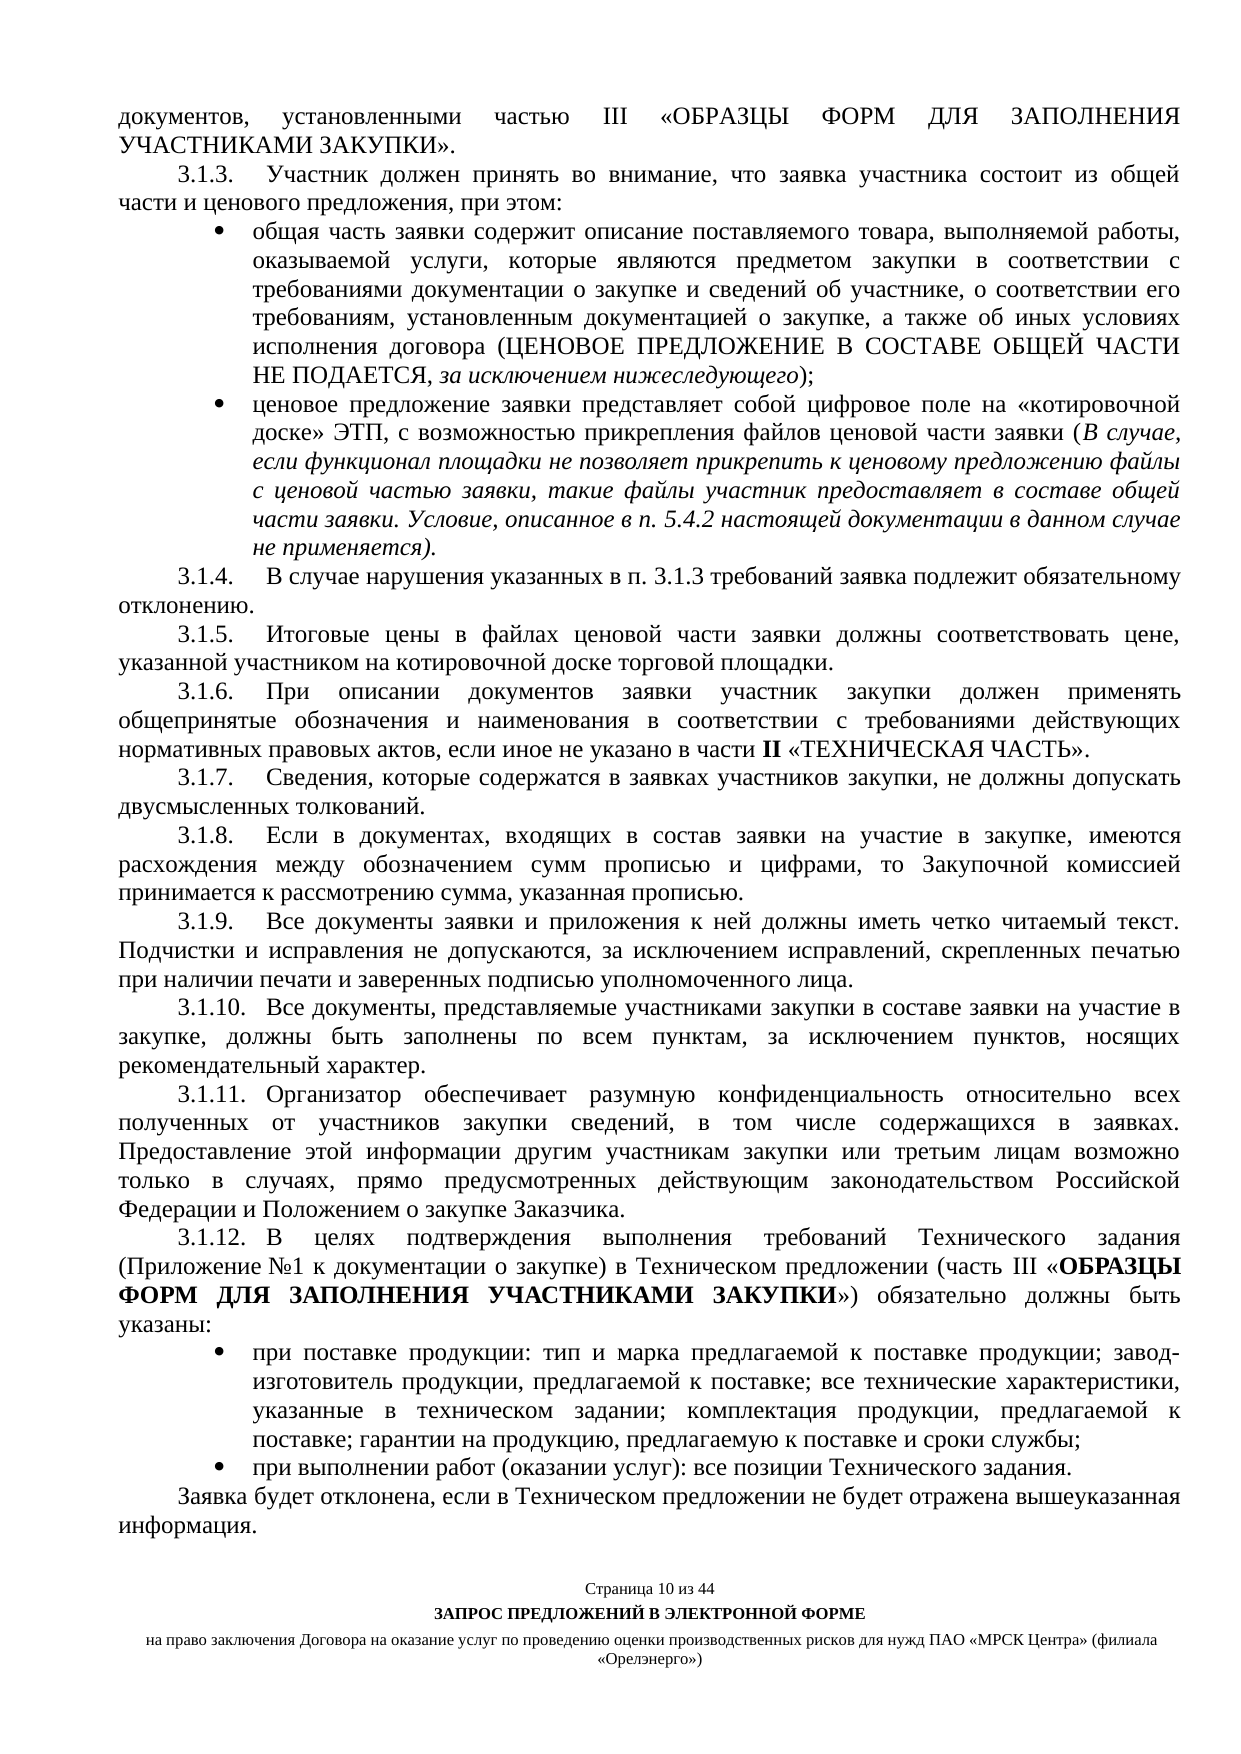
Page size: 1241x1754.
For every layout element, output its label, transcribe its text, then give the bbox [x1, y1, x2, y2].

subtitle Участник должен принять во внимание, что заявка участника состоит из общей части и ценового предложения, при этом: [118, 159, 1181, 216]
subtitle Если в документах, входящих в состав заявки на участие в закупке, имеются расхождения между обозначением сумм прописью и цифрами, то Закупочной комиссией принимается к рассмотрению сумма, указанная прописью. [118, 820, 1181, 906]
list ценовое предложение заявки представляет собой цифровое поле на «котировочной доске» ЭТП, с возможностью прикрепления файлов ценовой части заявки (В случае, если функционал площадки не позволяет прикрепить к ценовому предложению файлы с ценовой частью заявки, такие файлы участник предоставляет в составе общей части заявки. Условие, описанное в п. 5.4.2 настоящей документации в данном случае не применяется). [215, 389, 1181, 561]
subtitle В целях подтверждения выполнения требований Технического задания (Приложение №1 к документации о закупке) в Техническом предложении (часть III «ОБРАЗЦЫ ФОРМ ДЛЯ ЗАПОЛНЕНИЯ УЧАСТНИКАМИ ЗАКУПКИ») обязательно должны быть указаны: [118, 1222, 1181, 1337]
subtitle Итоговые цены в файлах ценовой части заявки должны соответствовать цене, указанной участником на котировочной доске торговой площадки. [118, 619, 1181, 676]
subtitle В случае нарушения указанных в п. 3.1.3 требований заявка подлежит обязательному отклонению. [118, 561, 1181, 619]
subtitle Все документы заявки и приложения к ней должны иметь четко читаемый текст. Подчистки и исправления не допускаются, за исключением исправлений, скрепленных печатью при наличии печати и заверенных подписью уполномоченного лица. [118, 906, 1181, 992]
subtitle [118, 101, 1181, 159]
subtitle При описании документов заявки участник закупки должен применять общепринятые обозначения и наименования в соответствии с требованиями действующих нормативных правовых актов, если иное не указано в части II «ТЕХНИЧЕСКАЯ ЧАСТЬ». [118, 676, 1181, 762]
subtitle при поставке продукции: тип и марка предлагаемой к поставке продукции; завод-изготовитель продукции, предлагаемой к поставке; все технические характеристики, указанные в техническом задании; комплектация продукции, предлагаемой к поставке; гарантии на продукцию, предлагаемую к поставке и сроки службы; [215, 1337, 1181, 1452]
subtitle Заявка будет отклонена, если в Техническом предложении не будет отражена вышеуказанная информация. [118, 1481, 1181, 1539]
subtitle Организатор обеспечивает разумную конфиденциальность относительно всех полученных от участников закупки сведений, в том числе содержащихся в заявках. Предоставление этой информации другим участникам закупки или третьим лицам возможно только в случаях, прямо предусмотренных действующим законодательством Российской Федерации и Положением о закупке Заказчика. [118, 1079, 1181, 1222]
subtitle Все документы, представляемые участниками закупки в составе заявки на участие в закупке, должны быть заполнены по всем пунктам, за исключением пунктов, носящих рекомендательный характер. [118, 992, 1181, 1079]
subtitle при выполнении работ (оказании услуг): все позиции Технического задания. [215, 1452, 1181, 1481]
list общая часть заявки содержит описание поставляемого товара, выполняемой работы, оказываемой услуги, которые являются предметом закупки в соответствии с требованиями документации о закупке и сведений об участнике, о соответствии его требованиям, установленным документацией о закупке, а также об иных условиях исполнения договора (ЦЕНОВОЕ ПРЕДЛОЖЕНИЕ В СОСТАВЕ ОБЩЕЙ ЧАСТИ НЕ ПОДАЕТСЯ, за исключением нижеследующего); [215, 216, 1181, 389]
subtitle Сведения, которые содержатся в заявках участников закупки, не должны допускать двусмысленных толкований. [118, 762, 1181, 820]
